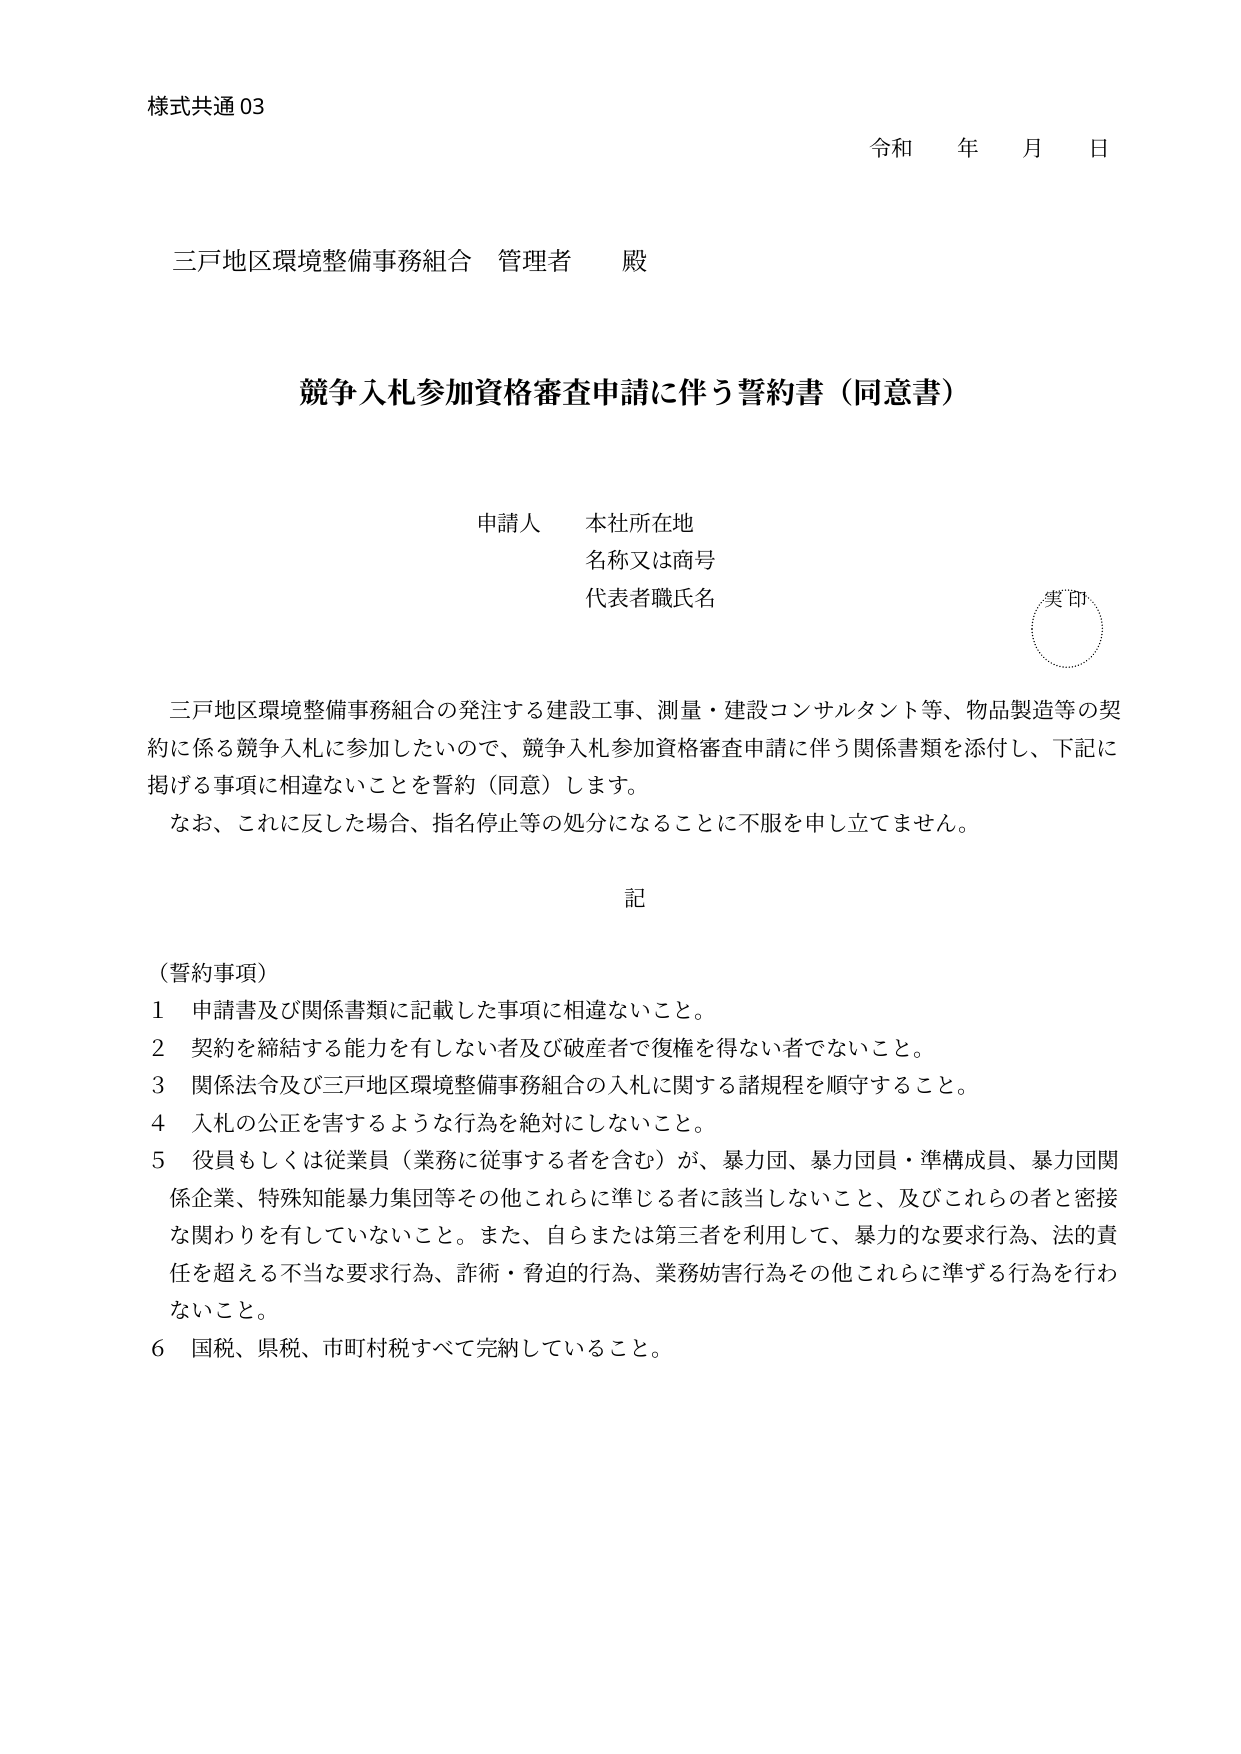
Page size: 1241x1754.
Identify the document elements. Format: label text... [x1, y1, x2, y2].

text 記 [148, 878, 1122, 916]
text 競争入札参加資格審査申請に伴う誓約書（同意書） [148, 353, 1122, 428]
text 令和 年 月 日 [148, 128, 1122, 166]
text １ 申請書及び関係書類に記載した事項に相違ないこと。 [148, 991, 1122, 1028]
text ５ 役員もしくは従業員（業務に従事する者を含む）が、暴力団、暴力団員・準構成員、暴力団関係企業、特殊知能暴力集団等その他これらに準じる者に該当しないこと、及びこれらの者と密接な関わりを有していないこと。また、自らまたは第三者を利用して、暴力的な要求行為、法的責任を超える不当な要求行為、詐術・脅迫的行為、業務妨害行為その他これらに準ずる行為を行わないこと。 [148, 1141, 1122, 1328]
text （誓約事項） [148, 953, 1122, 991]
text ４ 入札の公正を害するような行為を絶対にしないこと。 [148, 1103, 1122, 1141]
text 申請人 本社所在地 [148, 503, 1122, 541]
text なお、これに反した場合、指名停止等の処分になることに不服を申し立てません。 [148, 803, 1122, 841]
text 三戸地区環境整備事務組合 管理者 殿 [148, 241, 1122, 278]
text ３ 関係法令及び三戸地区環境整備事務組合の入札に関する諸規程を順守すること。 [148, 1066, 1122, 1103]
text 名称又は商号 [148, 541, 1122, 578]
text 代表者職氏名 実 印 [148, 578, 1122, 616]
text ２ 契約を締結する能力を有しない者及び破産者で復権を得ない者でないこと。 [148, 1028, 1122, 1066]
text 三戸地区環境整備事務組合の発注する建設工事、測量・建設コンサルタント等、物品製造等の契約に係る競争入札に参加したいので、競争入札参加資格審査申請に伴う関係書類を添付し、下記に掲げる事項に相違ないことを誓約（同意）します。 [148, 691, 1122, 803]
text ６ 国税、県税、市町村税すべて完納していること。 [148, 1328, 1122, 1366]
